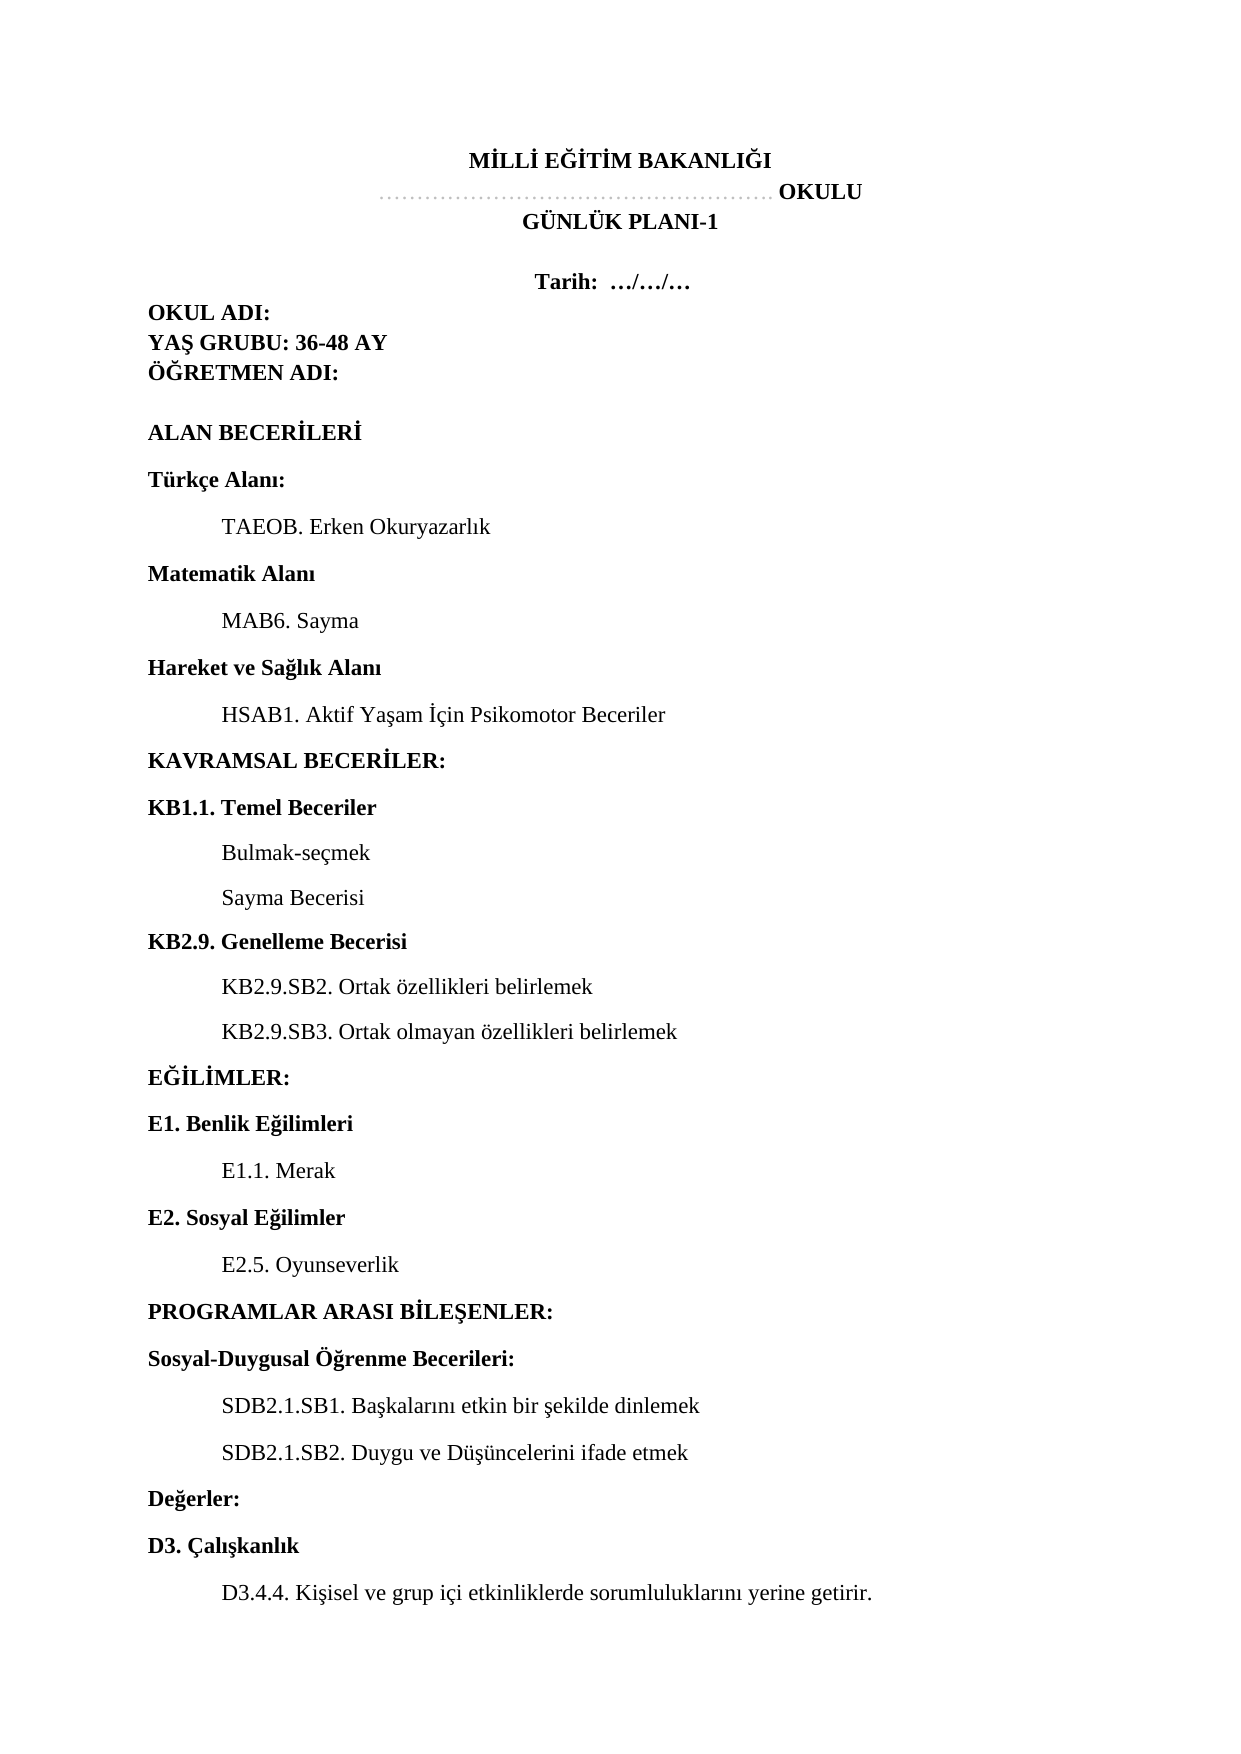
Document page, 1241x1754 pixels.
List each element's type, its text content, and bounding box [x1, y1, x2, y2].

text KB2.9.SB2. Ortak özellikleri belirlemek [148, 973, 1093, 1000]
text ALAN BECERİLERİ [148, 419, 1093, 446]
text TAEOB. Erken Okuryazarlık [148, 513, 1093, 539]
text D3. Çalışkanlık [148, 1532, 1093, 1559]
text MİLLİ EĞİTİM BAKANLIĞI [148, 148, 1093, 174]
text Matematik Alanı [148, 560, 1093, 586]
text Hareket ve Sağlık Alanı [148, 654, 1093, 680]
text PROGRAMLAR ARASI BİLEŞENLER: [148, 1298, 1093, 1324]
text E2. Sosyal Eğilimler [148, 1204, 1093, 1231]
text Sayma Becerisi [148, 884, 1093, 910]
text Sosyal-Duygusal Öğrenme Becerileri: [148, 1345, 1093, 1371]
text KAVRAMSAL BECERİLER: [148, 748, 1093, 774]
text Bulmak-seçmek [148, 839, 1093, 865]
text SDB2.1.SB1. Başkalarını etkin bir şekilde dinlemek [148, 1392, 1093, 1418]
text YAŞ GRUBU: 36-48 AY [148, 329, 1093, 355]
text KB1.1. Temel Beceriler [148, 794, 1093, 821]
text Türkçe Alanı: [148, 466, 1093, 493]
text HSAB1. Aktif Yaşam İçin Psikomotor Beceriler [148, 701, 1093, 727]
text GÜNLÜK PLANI-1 [148, 208, 1093, 234]
text SDB2.1.SB2. Duygu ve Düşüncelerini ifade etmek [148, 1438, 1093, 1465]
text Tarih: …/…/… [133, 268, 1093, 295]
text E1. Benlik Eğilimleri [148, 1110, 1093, 1137]
text E2.5. Oyunseverlik [148, 1251, 1093, 1277]
text KB2.9. Genelleme Becerisi [148, 928, 1093, 954]
text KB2.9.SB3. Ortak olmayan özellikleri belirlemek [148, 1018, 1093, 1045]
text E1.1. Merak [148, 1157, 1093, 1184]
text EĞİLİMLER: [148, 1063, 1093, 1090]
text ÖĞRETMEN ADI: [148, 359, 1093, 385]
text Değerler: [148, 1485, 1093, 1512]
text ……………………………………………. OKULU [148, 178, 1093, 204]
text OKUL ADI: [148, 299, 1093, 325]
text D3.4.4. Kişisel ve grup içi etkinliklerde sorumluluklarını yerine getirir. [148, 1579, 1093, 1606]
text MAB6. Sayma [148, 607, 1093, 633]
